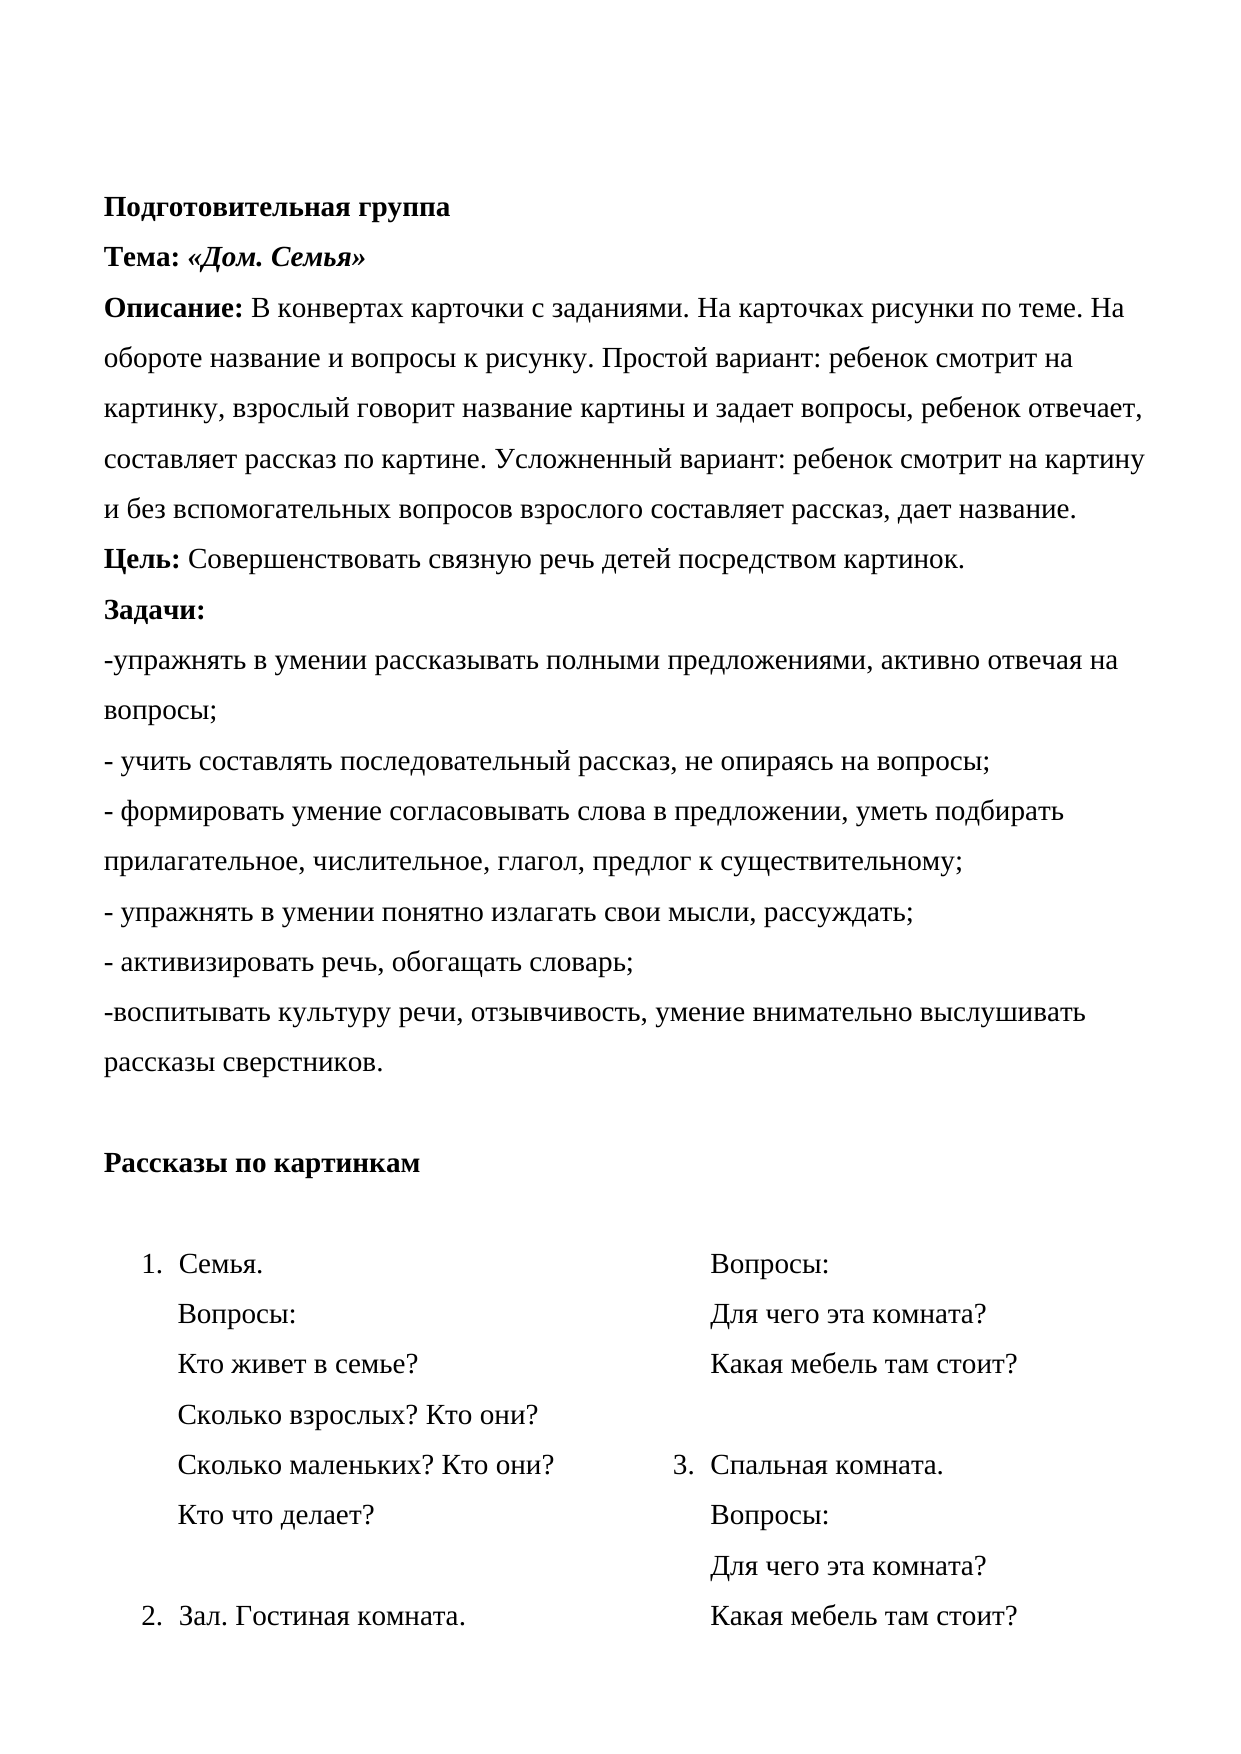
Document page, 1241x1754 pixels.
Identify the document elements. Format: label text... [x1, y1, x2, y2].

text - упражнять в умении понятно излагать свои мысли, рассуждать; [103, 894, 1152, 927]
list Кто что делает? [177, 1497, 620, 1531]
list Какая мебель там стоит? [710, 1598, 1152, 1632]
text - формировать умение согласовывать слова в предложении, уметь подбирать прилагательное, числительное, глагол, предлог к существительному; [103, 793, 1152, 877]
text - активизировать речь, обогащать словарь; [103, 944, 1152, 977]
list Вопросы: [710, 1497, 1152, 1531]
list Вопросы: [177, 1296, 620, 1330]
text Рассказы по картинкам [103, 1145, 1152, 1179]
list Спальная комната. [673, 1447, 1152, 1481]
text -упражнять в умении рассказывать полными предложениями, активно отвечая на вопросы; [103, 642, 1152, 726]
text Подготовительная группа [103, 189, 1152, 223]
text Цель: Совершенствовать связную речь детей посредством картинок. [103, 541, 1152, 575]
list Зал. Гостиная комната. [141, 1598, 620, 1632]
text -воспитывать культуру речи, отзывчивость, умение внимательно выслушивать рассказы сверстников. [103, 994, 1152, 1078]
list Кто живет в семье? [177, 1346, 620, 1380]
list Сколько взрослых? Кто они? [177, 1397, 620, 1430]
text Задачи: [103, 592, 1152, 625]
list Сколько маленьких? Кто они? [177, 1447, 620, 1481]
text Описание: В конвертах карточки с заданиями. На карточках рисунки по теме. На обороте название и вопросы к рисунку. Простой вариант: ребенок смотрит на картинку, взрослый говорит название картины и задает вопросы, ребенок отвечает, составляет рассказ по картине. Усложненный вариант: ребенок смотрит на картину и без вспомогательных вопросов взрослого составляет рассказ, дает название. [103, 290, 1152, 525]
list Вопросы: [710, 1246, 1152, 1279]
text - учить составлять последовательный рассказ, не опираясь на вопросы; [103, 743, 1152, 776]
list Какая мебель там стоит? [710, 1346, 1152, 1380]
list Для чего эта комната? [710, 1548, 1152, 1581]
list Для чего эта комната? [710, 1296, 1152, 1330]
list Семья. [141, 1246, 620, 1279]
text Тема: «Дом. Семья» [103, 239, 1152, 273]
